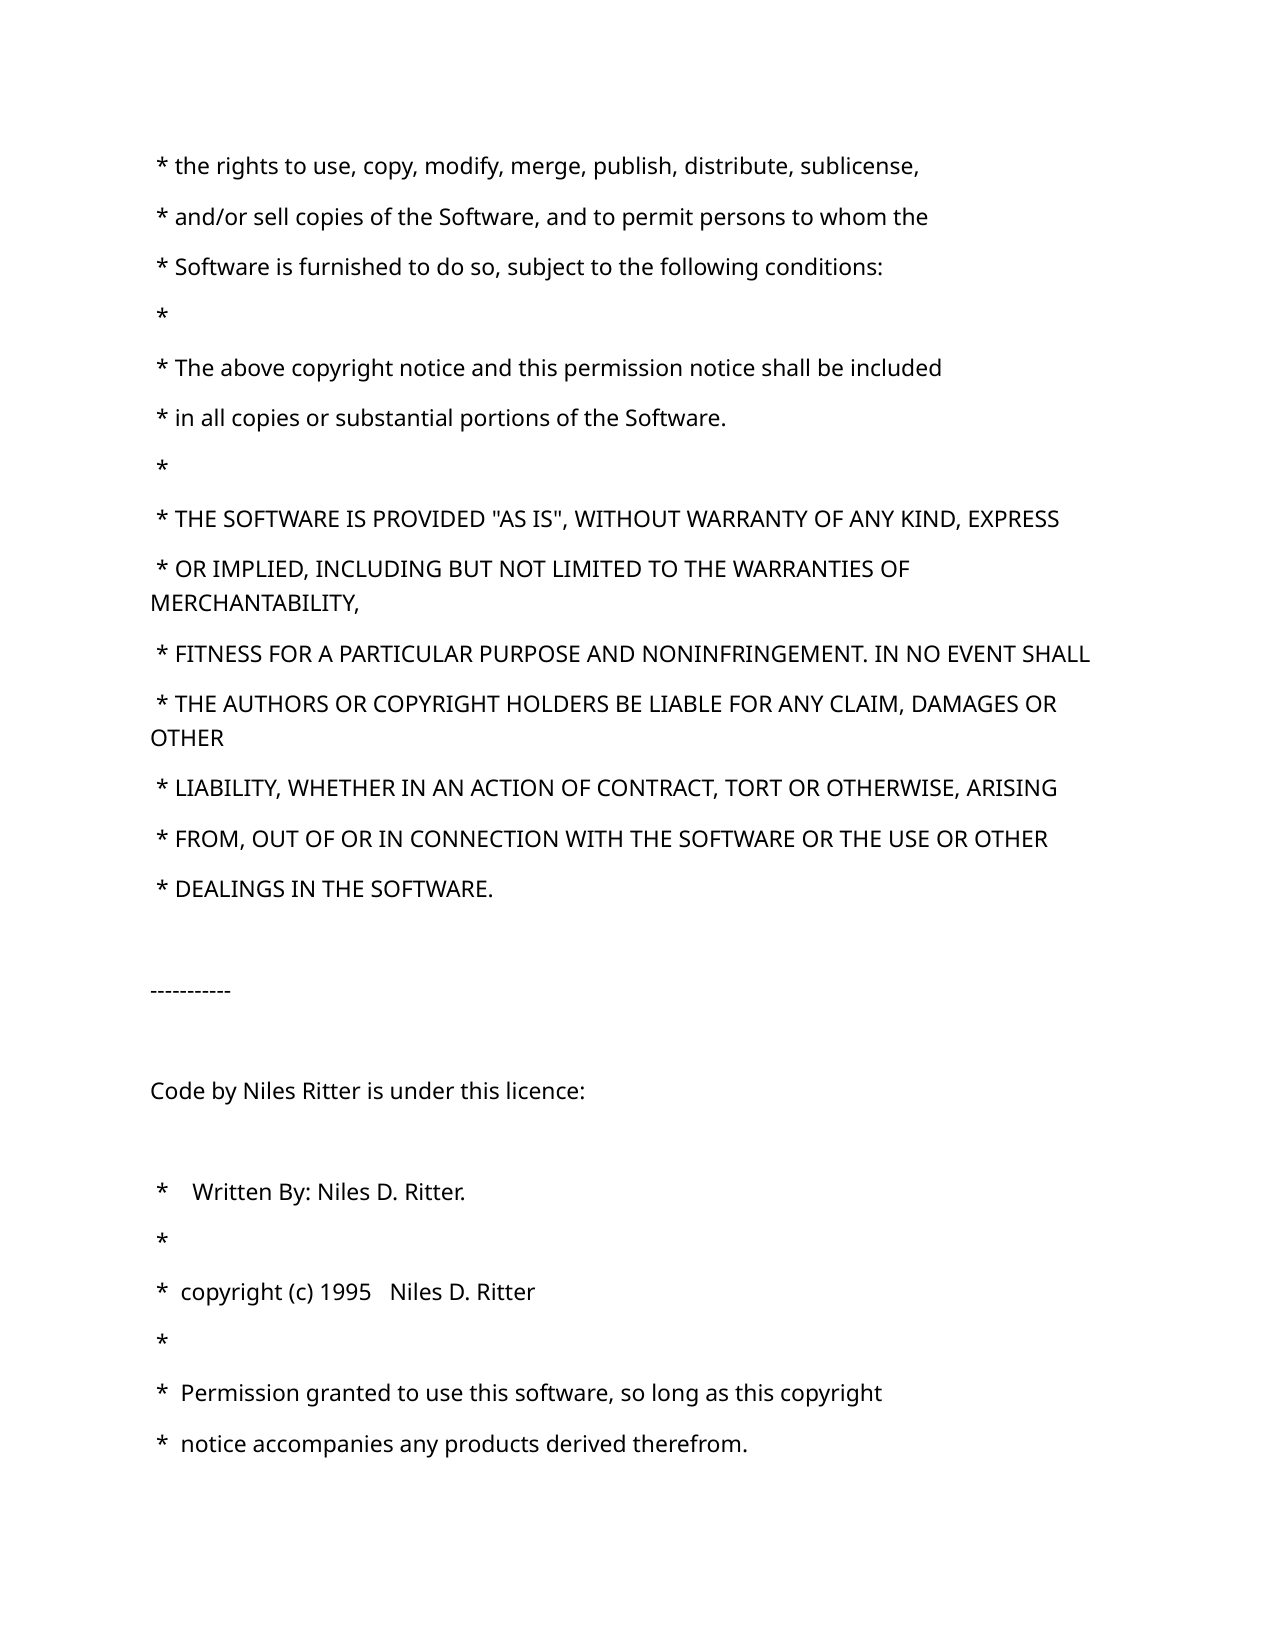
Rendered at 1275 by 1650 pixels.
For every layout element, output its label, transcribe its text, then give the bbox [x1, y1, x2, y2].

text * LIABILITY, WHETHER IN AN ACTION OF CONTRACT, TORT OR OTHERWISE, ARISING [150, 772, 1125, 803]
text * [150, 1327, 1125, 1358]
text * Software is furnished to do so, subject to the following conditions: [150, 251, 1125, 282]
text * DEALINGS IN THE SOFTWARE. [150, 873, 1125, 904]
text * Written By: Niles D. Ritter. [150, 1175, 1125, 1207]
text * OR IMPLIED, INCLUDING BUT NOT LIMITED TO THE WARRANTIES OF MERCHANTABILITY, [150, 553, 1125, 618]
text * in all copies or substantial portions of the Software. [150, 402, 1125, 433]
text * Permission granted to use this software, so long as this copyright [150, 1377, 1125, 1408]
text * the rights to use, copy, modify, merge, publish, distribute, sublicense, [150, 150, 1125, 181]
text * [150, 1226, 1125, 1257]
text * THE AUTHORS OR COPYRIGHT HOLDERS BE LIABLE FOR ANY CLAIM, DAMAGES OR OTHER [150, 688, 1125, 753]
text * [150, 452, 1125, 484]
text * copyright (c) 1995 Niles D. Ritter [150, 1276, 1125, 1307]
text * THE SOFTWARE IS PROVIDED "AS IS", WITHOUT WARRANTY OF ANY KIND, EXPRESS [150, 503, 1125, 534]
text * The above copyright notice and this permission notice shall be included [150, 352, 1125, 383]
text ----------- [150, 974, 1125, 1005]
text * FROM, OUT OF OR IN CONNECTION WITH THE SOFTWARE OR THE USE OR OTHER [150, 822, 1125, 854]
text Code by Niles Ritter is under this licence: [150, 1074, 1125, 1106]
text * and/or sell copies of the Software, and to permit persons to whom the [150, 200, 1125, 232]
text * notice accompanies any products derived therefrom. [150, 1427, 1125, 1459]
text * [150, 301, 1125, 332]
text * FITNESS FOR A PARTICULAR PURPOSE AND NONINFRINGEMENT. IN NO EVENT SHALL [150, 637, 1125, 669]
